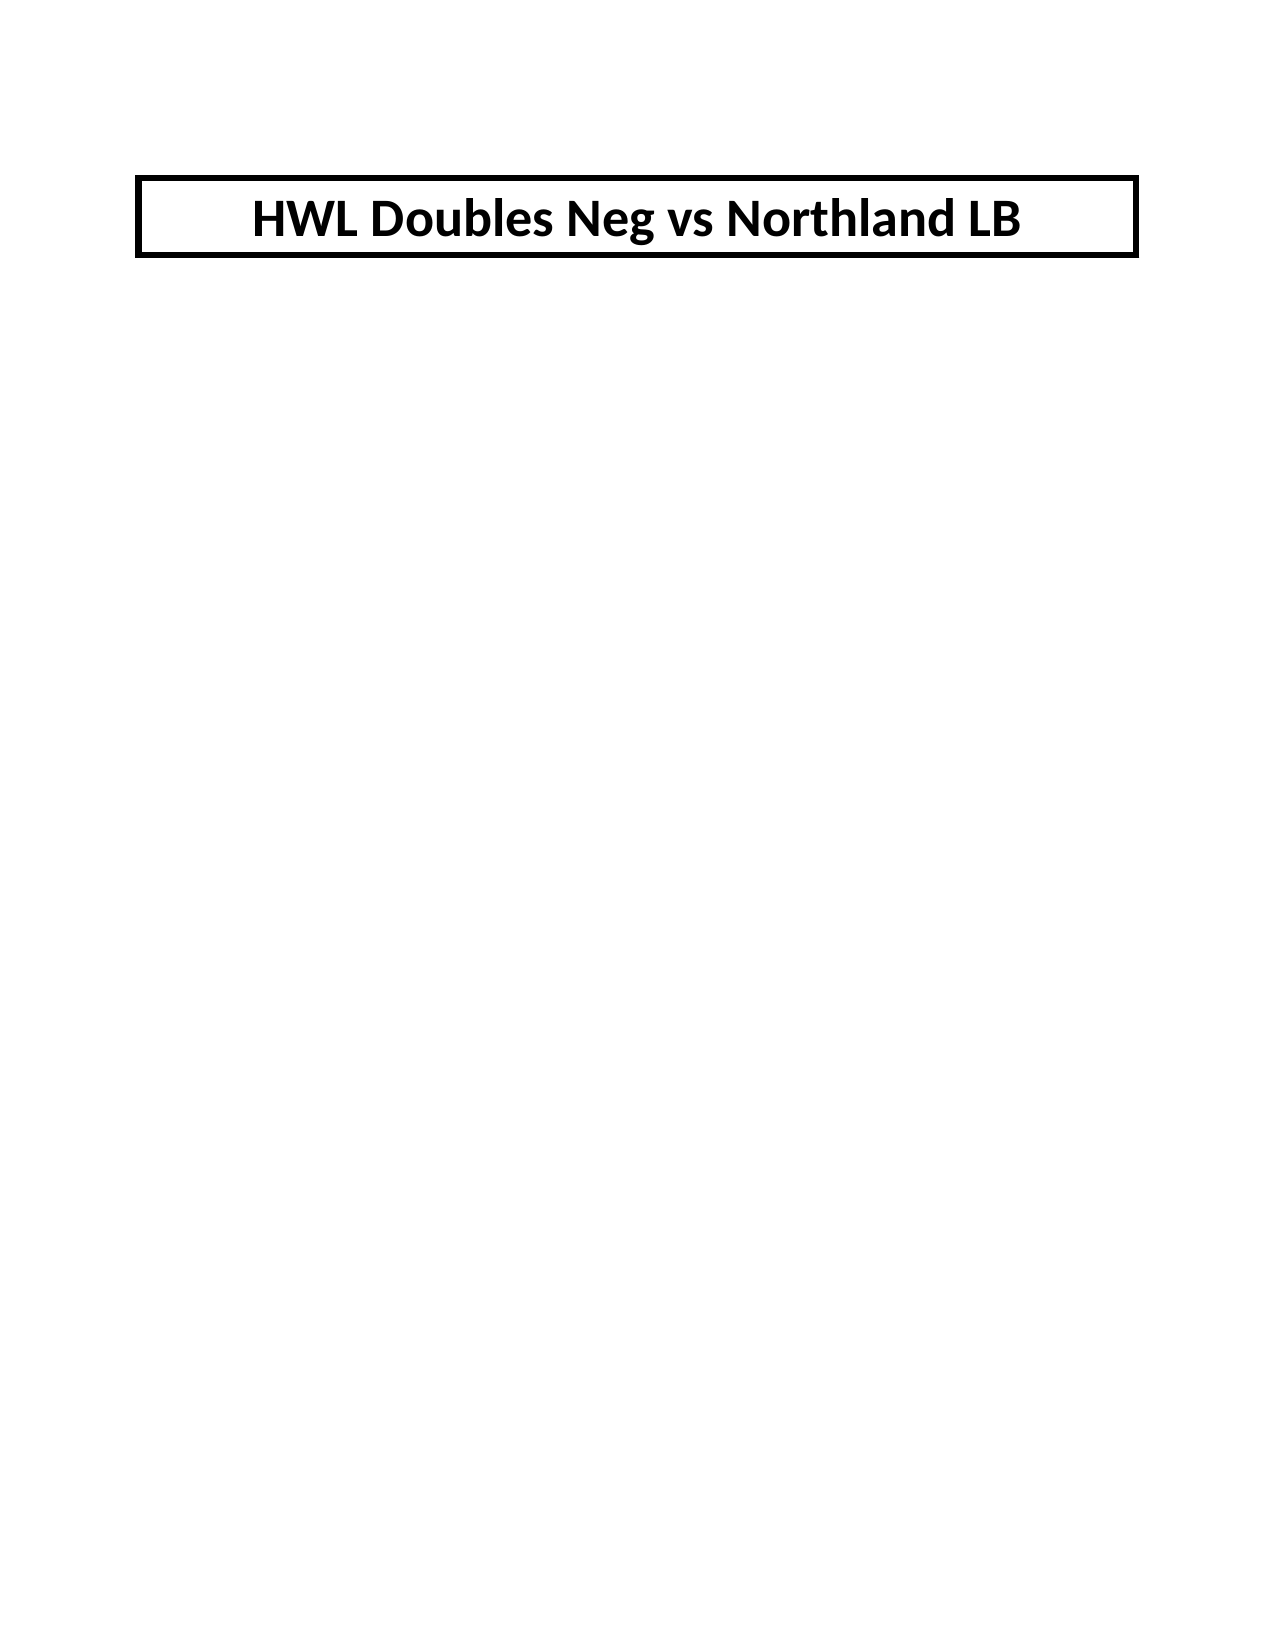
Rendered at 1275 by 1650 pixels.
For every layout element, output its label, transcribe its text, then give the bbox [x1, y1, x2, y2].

subtitle HWL Doubles Neg vs Northland LB [142, 181, 1133, 252]
